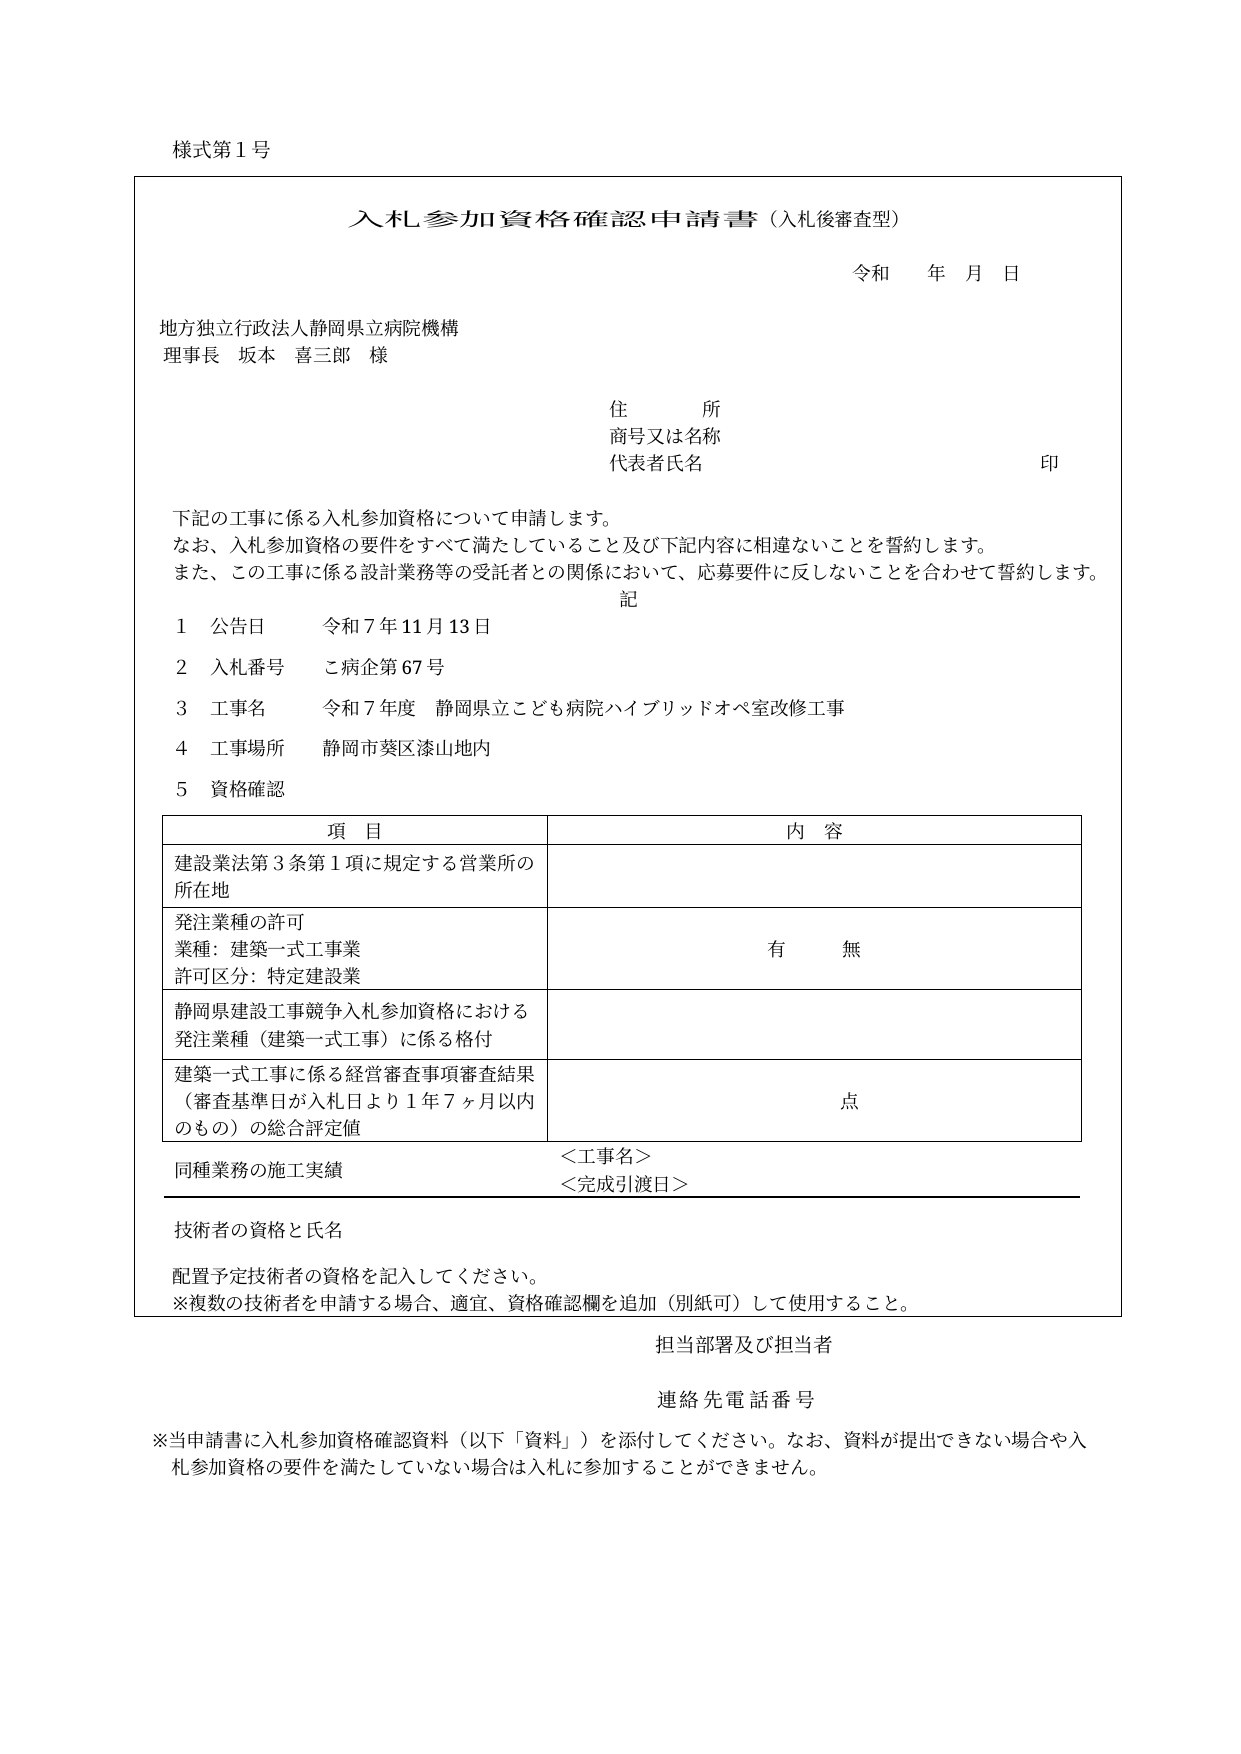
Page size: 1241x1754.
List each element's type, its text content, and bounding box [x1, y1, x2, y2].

text ※当申請書に入札参加資格確認資料（以下「資料」）を添付してください。なお、資料が提出できない場合や入札参加資格の要件を満たしていない場合は入札に参加することができません。 [152, 1426, 1095, 1480]
text 担当部署及び担当者 [152, 1317, 1095, 1371]
text 連絡先電話番号 [152, 1371, 1095, 1426]
text 様式第１号 [152, 122, 1095, 176]
table_header 入札参加資格確認申請書（入札後審査型） 令和 年 月 日 地方独立行政法人静岡県立病院機構 理事長 坂本 喜三郎 様 住 所 商号又は名称 代表者氏名 印 下記の工事に係る入札参加資格について申請します。 なお、入札参加資格の要件をすべて満たしていること及び下記内容に相違ないことを誓約します。 また、この工事に係る設計業務等の受託者との関係において、応募要件に反しないことを合わせて誓約します。 記 １ 公告日 令和７年11月13日 ２ 入札番号 こ病企第67号 ３ 工事名 令和７年度 静岡県立こども病院ハイブリッドオペ室改修工事 ４ 工事場所 静岡市葵区漆山地内 ５ 資格確認 配置予定技術者の資格を記入してください。 ※複数の技術者を申請する場合、適宜、資格確認欄を追加（別紙可）して使用すること。 [135, 177, 1121, 1316]
